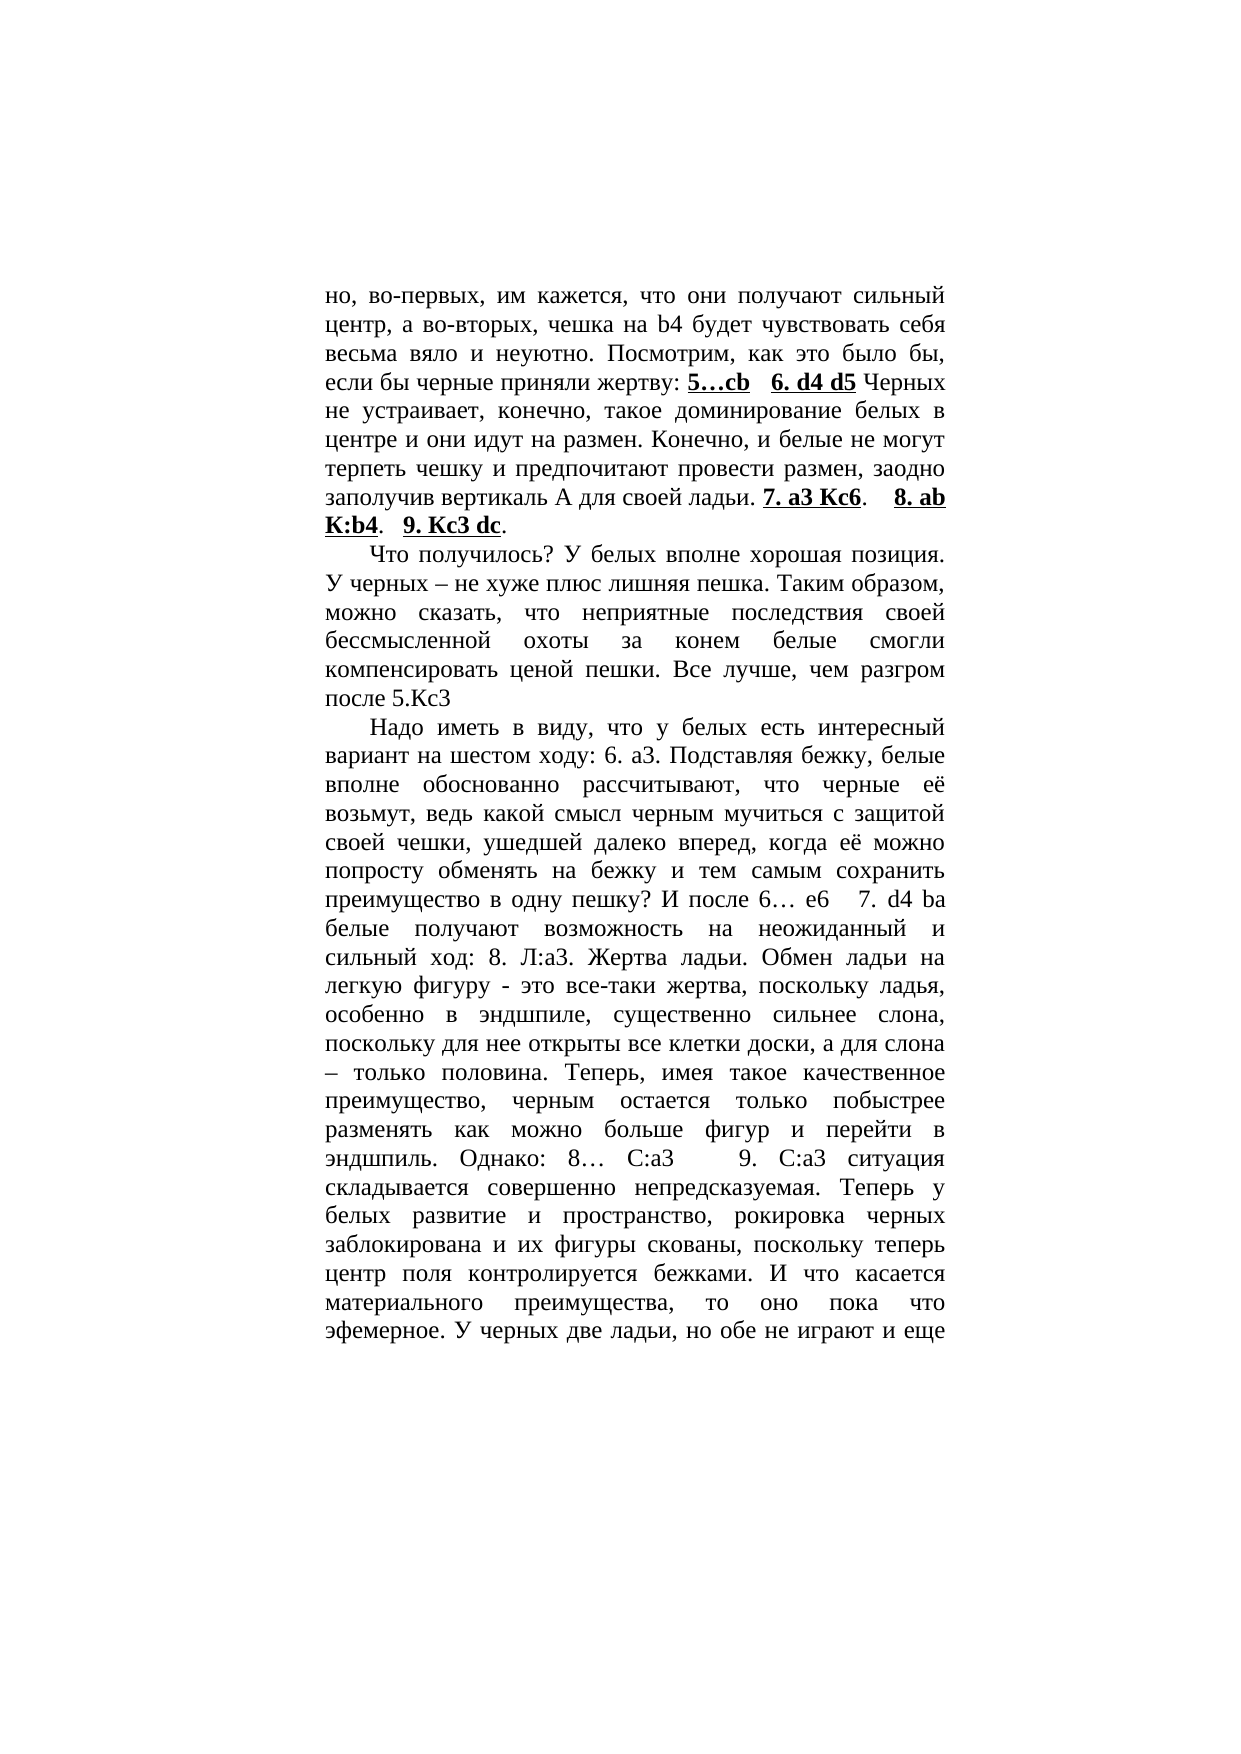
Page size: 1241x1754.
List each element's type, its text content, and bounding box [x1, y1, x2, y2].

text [325, 281, 946, 539]
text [325, 712, 946, 1344]
text Что получилось? У белых вполне хорошая позиция. У черных – не хуже плюс лишняя пешка. Таким образом, можно сказать, что неприятные последствия своей бессмысленной охоты за конем белые смогли компенсировать ценой пешки. Все лучше, чем разгром после 5.Кс3 [325, 539, 946, 712]
